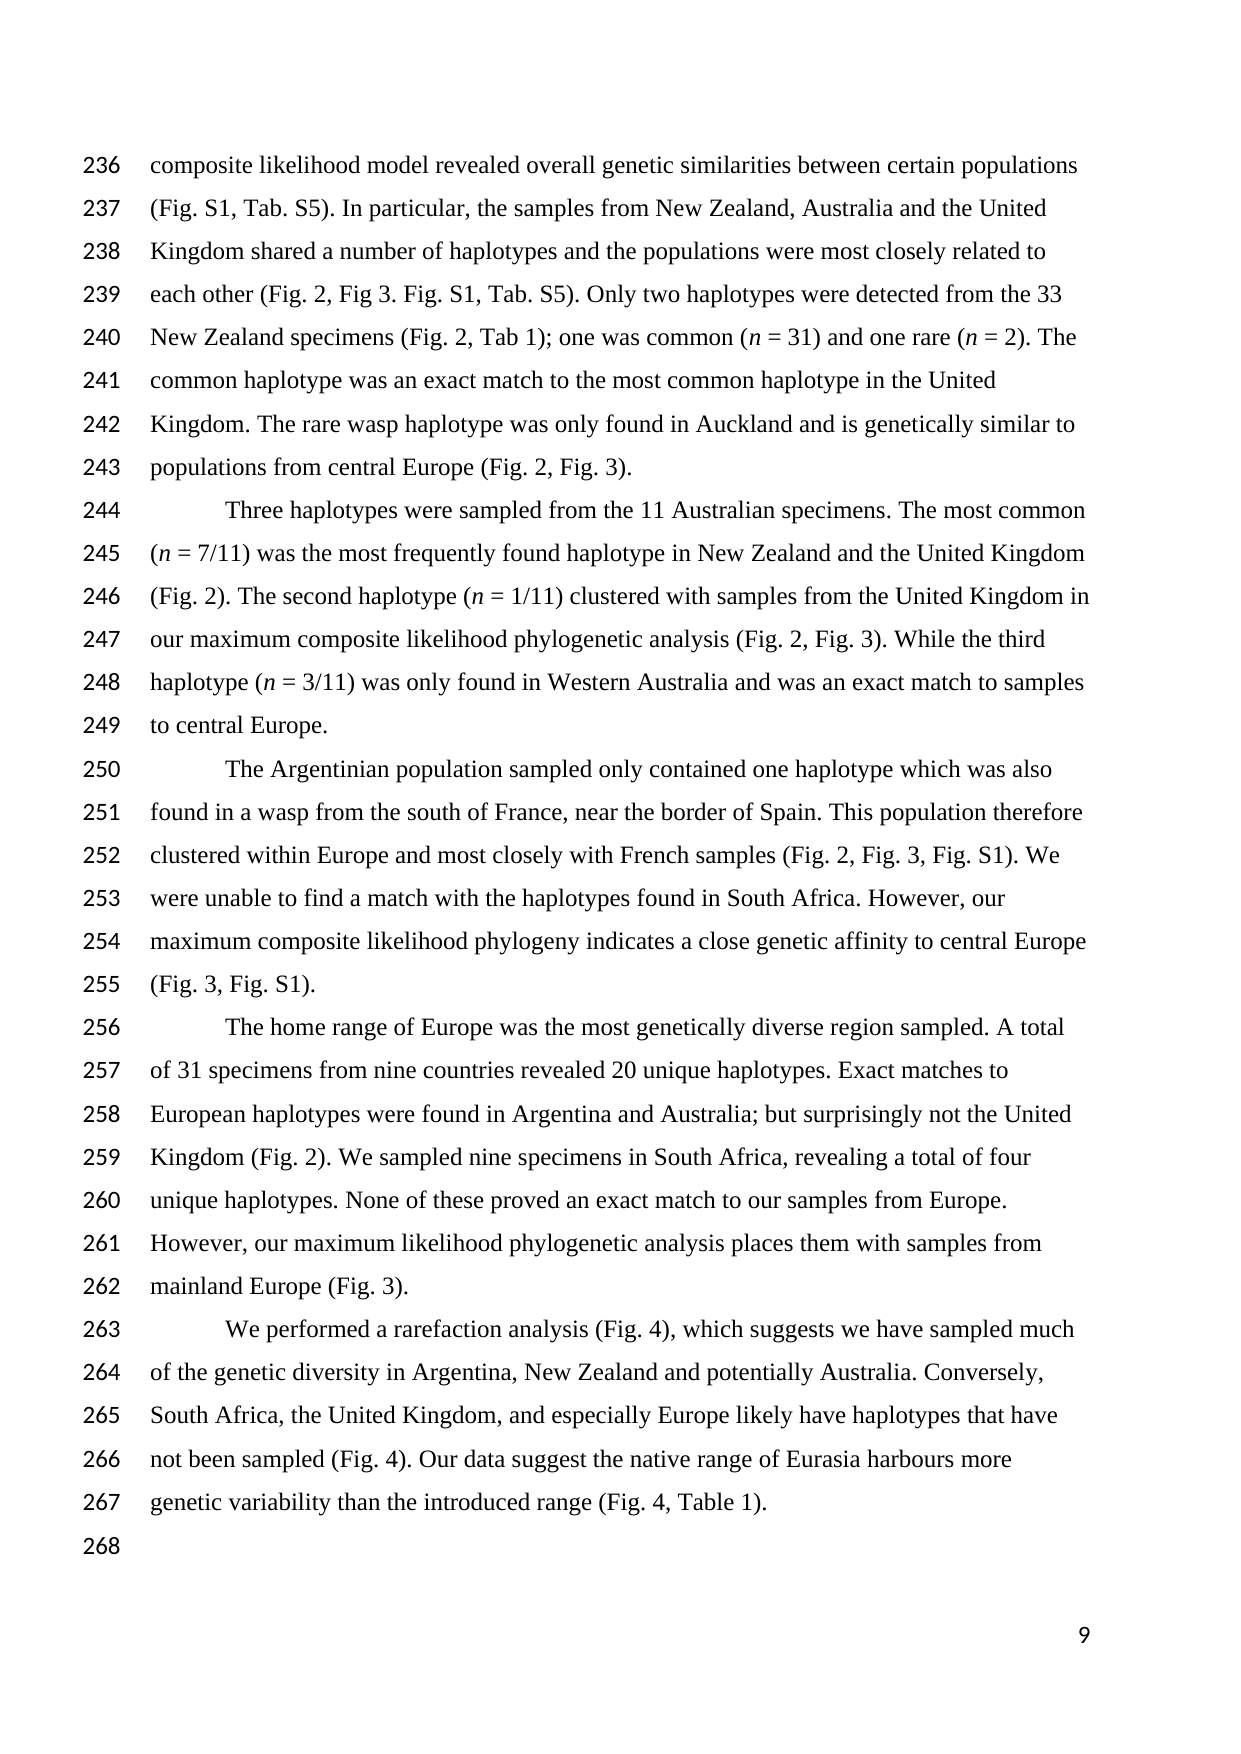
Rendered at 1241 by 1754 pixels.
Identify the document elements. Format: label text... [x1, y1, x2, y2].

text The home range of Europe was the most genetically diverse region sampled. A total of 31 specimens from nine countries revealed 20 unique haplotypes. Exact matches to European haplotypes were found in Argentina and Australia; but surprisingly not the United Kingdom (Fig. 2). We sampled nine specimens in South Africa, revealing a total of four unique haplotypes. None of these proved an exact match to our samples from Europe. However, our maximum likelihood phylogenetic analysis places them with samples from mainland Europe (Fig. 3). [150, 1012, 1090, 1300]
text Three haplotypes were sampled from the 11 Australian specimens. The most common (n = 7/11) was the most frequently found haplotype in New Zealand and the United Kingdom (Fig. 2). The second haplotype (n = 1/11) clustered with samples from the United Kingdom in our maximum composite likelihood phylogenetic analysis (Fig. 2, Fig. 3). While the third haplotype (n = 3/11) was only found in Western Australia and was an exact match to samples to central Europe. [150, 495, 1090, 739]
text The Argentinian population sampled only contained one haplotype which was also found in a wasp from the south of France, near the border of Spain. This population therefore clustered within Europe and most closely with French samples (Fig. 2, Fig. 3, Fig. S1). We were unable to find a match with the haplotypes found in South Africa. However, our maximum composite likelihood phylogeny indicates a close genetic affinity to central Europe (Fig. 3, Fig. S1). [150, 754, 1090, 998]
text We performed a rarefaction analysis (Fig. 4), which suggests we have sampled much of the genetic diversity in Argentina, New Zealand and potentially Australia. Conversely, South Africa, the United Kingdom, and especially Europe likely have haplotypes that have not been sampled (Fig. 4). Our data suggest the native range of Eurasia harbours more genetic variability than the introduced range (Fig. 4, Table 1). [150, 1314, 1090, 1516]
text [150, 150, 1090, 481]
